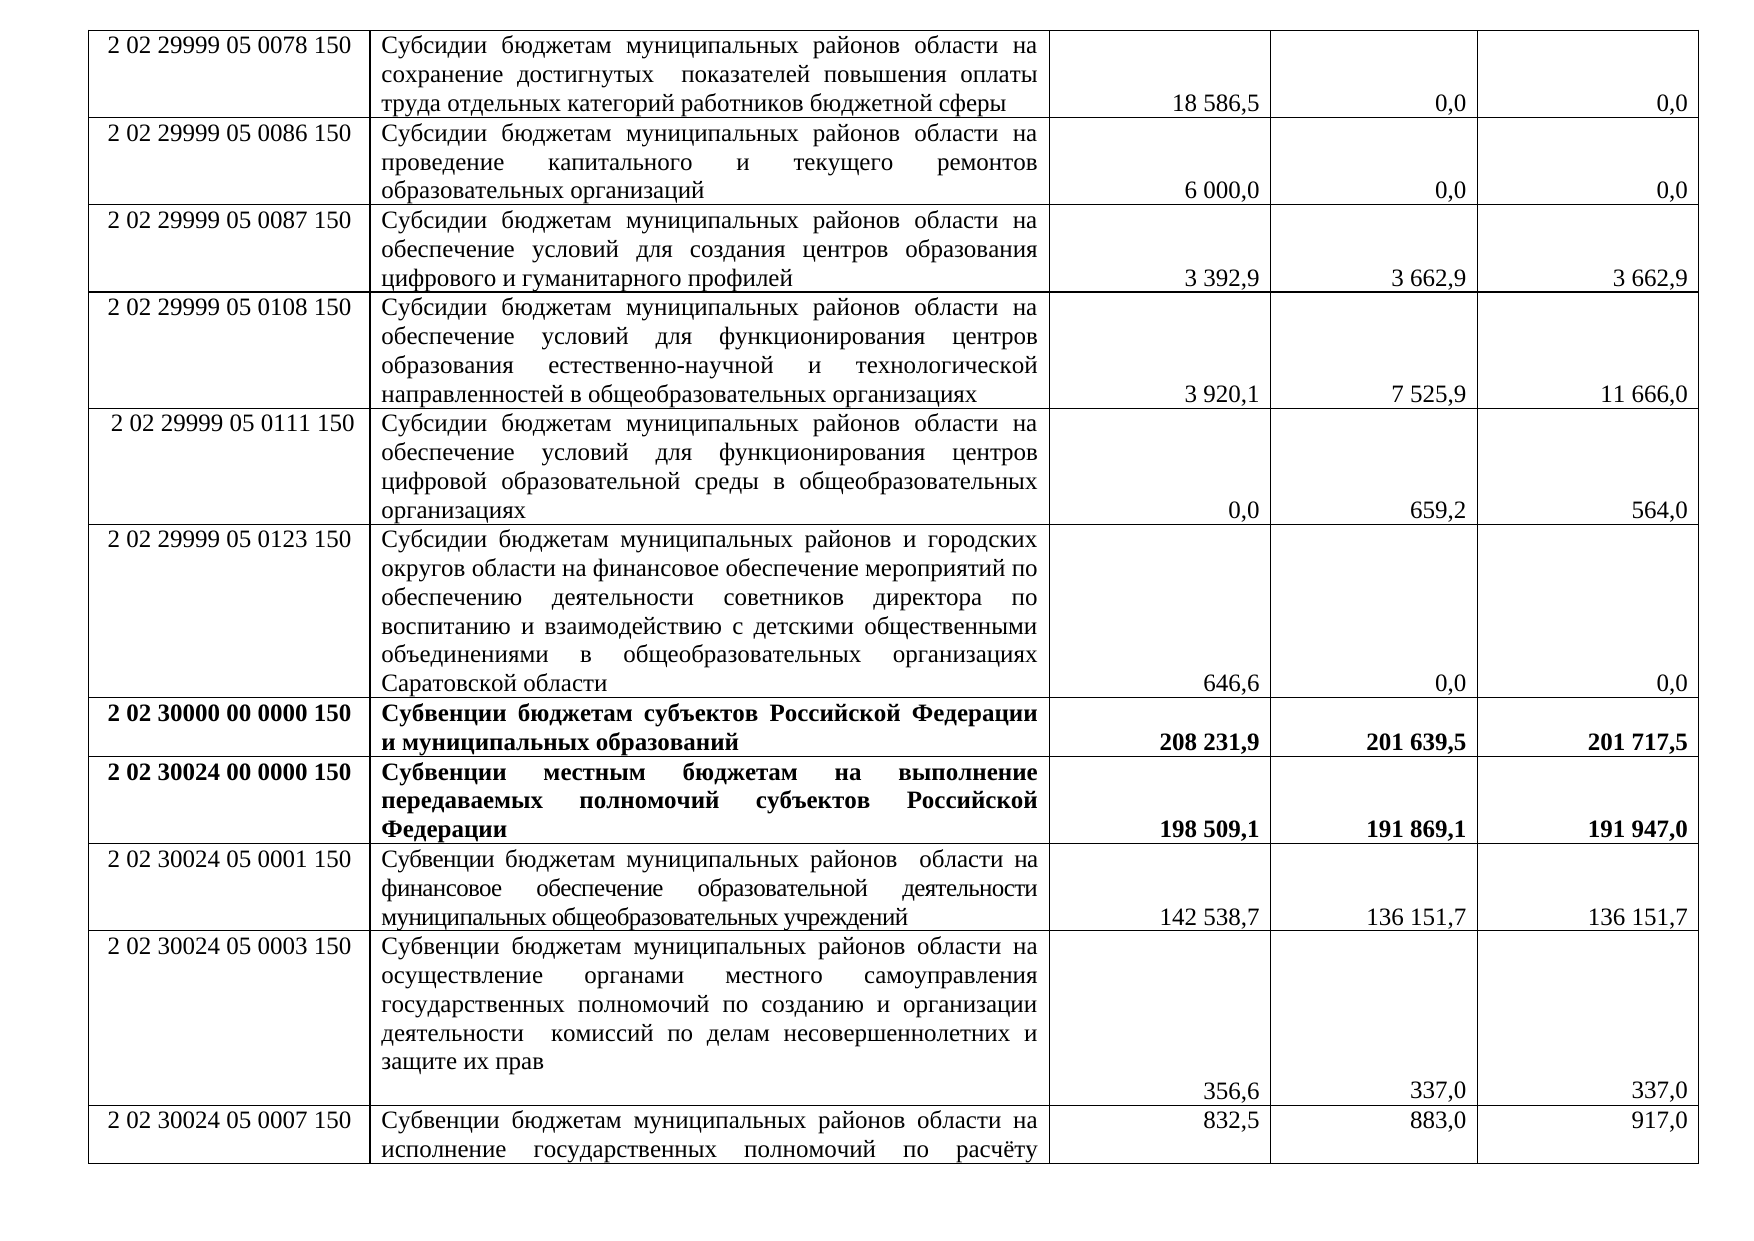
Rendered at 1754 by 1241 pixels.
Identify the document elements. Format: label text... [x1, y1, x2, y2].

table_cell 198 509,1 [1050, 757, 1270, 843]
table_cell Субвенции бюджетам муниципальных районов области на финансовое обеспечение образовательной деятельности муниципальных общеобразовательных учреждений [371, 844, 1049, 930]
table_cell Субвенции бюджетам субъектов Российской Федерации и муниципальных образований [371, 698, 1049, 756]
table_cell 337,0 [1271, 931, 1477, 1104]
table_cell 337,0 [1478, 931, 1698, 1104]
table_cell Субвенции бюджетам муниципальных районов области на осуществление органами местного самоуправления государственных полномочий по созданию и организации деятельности комиссий по делам несовершеннолетних и защите их прав [371, 931, 1049, 1104]
table_cell 11 666,0 [1478, 293, 1698, 407]
table_cell Субсидии бюджетам муниципальных районов области на проведение капитального и текущего ремонтов образовательных организаций [371, 118, 1049, 204]
table_cell 356,6 [1050, 931, 1270, 1104]
table_cell 0,0 [1271, 31, 1477, 117]
table_cell 0,0 [1478, 118, 1698, 204]
table_cell 2 02 30024 00 0000 150 [89, 757, 369, 843]
table_cell 2 02 29999 05 0111 150 [89, 409, 369, 523]
table_cell 0,0 [1478, 31, 1698, 117]
table_cell 0,0 [1271, 118, 1477, 204]
table_cell 142 538,7 [1050, 844, 1270, 930]
table_cell 2 02 29999 05 0108 150 [89, 293, 369, 407]
table_cell Субсидии бюджетам муниципальных районов и городских округов области на финансовое обеспечение мероприятий по обеспечению деятельности советников директора по воспитанию и взаимодействию с детскими общественными объединениями в общеобразовательных организациях Саратовской области [371, 525, 1049, 697]
table_cell Субсидии бюджетам муниципальных районов области на обеспечение условий для функционирования центров цифровой образовательной среды в общеобразовательных организациях [371, 409, 1049, 523]
table_cell 3 392,9 [1050, 205, 1270, 291]
table_cell 191 947,0 [1478, 757, 1698, 843]
table_cell 136 151,7 [1478, 844, 1698, 930]
table_cell 0,0 [1050, 409, 1270, 523]
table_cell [89, 1106, 369, 1163]
table_cell 201 717,5 [1478, 698, 1698, 756]
table_cell 2 02 29999 05 0087 150 [89, 205, 369, 291]
table_cell Субвенции местным бюджетам на выполнение передаваемых полномочий субъектов Российской Федерации [371, 757, 1049, 843]
table_cell Субсидии бюджетам муниципальных районов области на обеспечение условий для функционирования центров образования естественно-научной и технологической направленностей в общеобразовательных организациях [371, 293, 1049, 407]
table_cell 883,0 [1271, 1106, 1477, 1163]
table_cell 2 02 29999 05 0078 150 [89, 31, 369, 117]
table_cell 7 525,9 [1271, 293, 1477, 407]
table_cell 3 920,1 [1050, 293, 1270, 407]
table_cell 917,0 [1478, 1106, 1698, 1163]
table_cell 191 869,1 [1271, 757, 1477, 843]
table_cell 201 639,5 [1271, 698, 1477, 756]
table_cell 2 02 30024 05 0001 150 [89, 844, 369, 930]
table_cell 136 151,7 [1271, 844, 1477, 930]
table_cell 564,0 [1478, 409, 1698, 523]
table_cell 2 02 30000 00 0000 150 [89, 698, 369, 756]
table_cell 659,2 [1271, 409, 1477, 523]
table_cell 2 02 29999 05 0123 150 [89, 525, 369, 697]
table_cell Субсидии бюджетам муниципальных районов области на сохранение достигнутых показателей повышения оплаты труда отдельных категорий работников бюджетной сферы [371, 31, 1049, 117]
table_cell 3 662,9 [1478, 205, 1698, 291]
table_cell 18 586,5 [1050, 31, 1270, 117]
table_cell 0,0 [1478, 525, 1698, 697]
table_cell 2 02 29999 05 0086 150 [89, 118, 369, 204]
table_cell 6 000,0 [1050, 118, 1270, 204]
table_cell 832,5 [1050, 1106, 1270, 1163]
table_cell 3 662,9 [1271, 205, 1477, 291]
table_cell 208 231,9 [1050, 698, 1270, 756]
table_cell 2 02 30024 05 0003 150 [89, 931, 369, 1104]
table_cell 646,6 [1050, 525, 1270, 697]
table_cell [371, 1106, 1049, 1163]
table_cell 0,0 [1271, 525, 1477, 697]
table_cell Субсидии бюджетам муниципальных районов области на обеспечение условий для создания центров образования цифрового и гуманитарного профилей [371, 205, 1049, 291]
